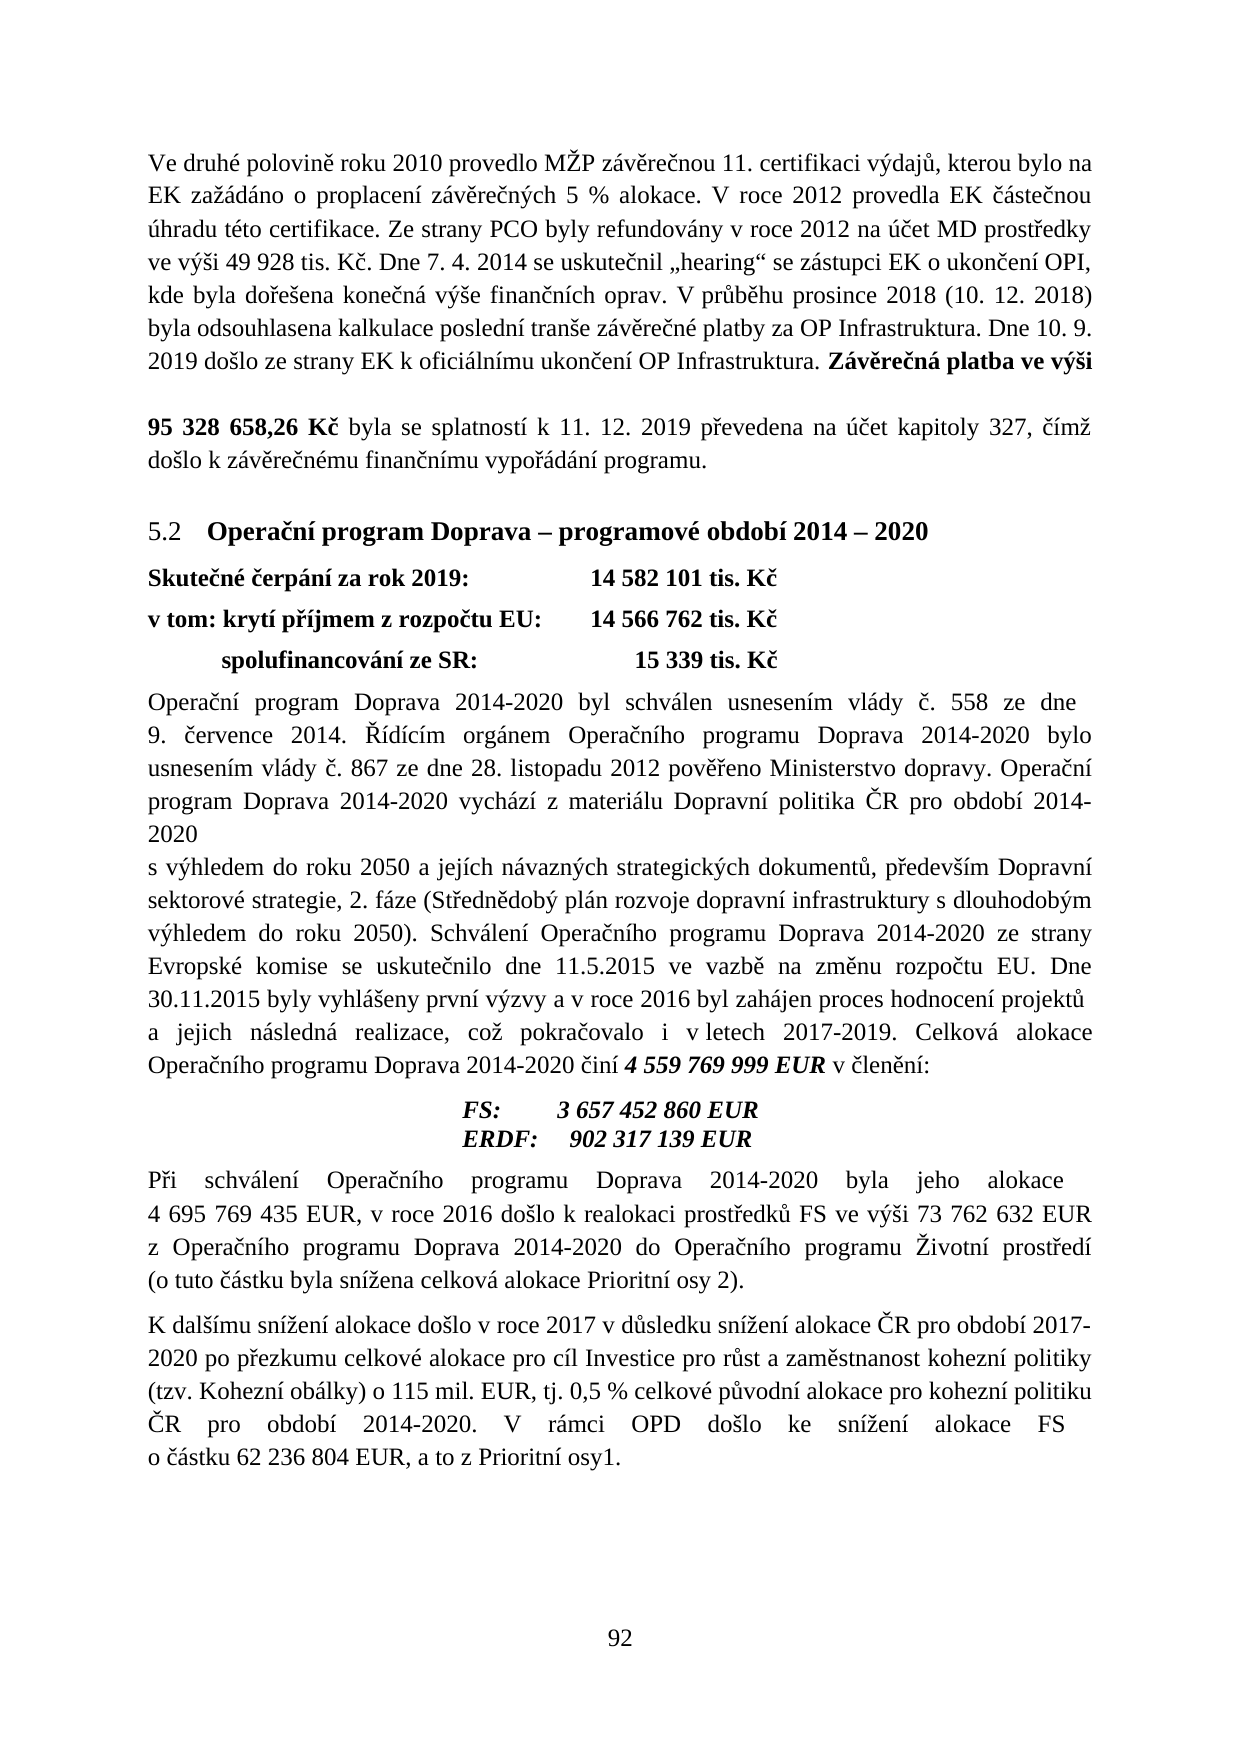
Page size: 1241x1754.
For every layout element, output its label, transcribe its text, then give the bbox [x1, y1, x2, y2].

text spolufinancování ze SR: 15 339 tis. Kč [148, 646, 1093, 674]
subtitle Operační program Doprava – programové období 2014 – 2020 [148, 515, 1093, 546]
text Ve druhé polovině roku 2010 provedlo MŽP závěrečnou 11. certifikaci výdajů, kterou bylo na EK zažádáno o proplacení závěrečných 5 % alokace. V roce 2012 provedla EK částečnou úhradu této certifikace. Ze strany PCO byly refundovány v roce 2012 na účet MD prostředky ve výši 49 928 tis. Kč. Dne 7. 4. 2014 se uskutečnil „hearing“ se zástupci EK o ukončení OPI, kde byla dořešena konečná výše finančních oprav. V průběhu prosince 2018 (10. 12. 2018) byla odsouhlasena kalkulace poslední tranše závěrečné platby za OP Infrastruktura. Dne 10. 9. 2019 došlo ze strany EK k oficiálnímu ukončení OP Infrastruktura. Závěrečná platba ve výši 95 328 658,26 Kč byla se splatností k 11. 12. 2019 převedena na účet kapitoly 327, čímž došlo k závěrečnému finančnímu vypořádání programu. [148, 148, 1093, 473]
text Při schválení Operačního programu Doprava 2014-2020 byla jeho alokace 4 695 769 435 EUR, v roce 2016 došlo k realokaci prostředků FS ve výši 73 762 632 EUR z Operačního programu Doprava 2014-2020 do Operačního programu Životní prostředí (o tuto částku byla snížena celková alokace Prioritní osy 2). [148, 1166, 1093, 1293]
text Skutečné čerpání za rok 2019: 14 582 101 tis. Kč [148, 563, 1093, 592]
text ERDF: 902 317 139 EUR [388, 1124, 1093, 1153]
text Operační program Doprava 2014-2020 byl schválen usnesením vlády č. 558 ze dne 9. července 2014. Řídícím orgánem Operačního programu Doprava 2014-2020 bylo usnesením vlády č. 867 ze dne 28. listopadu 2012 pověřeno Ministerstvo dopravy. Operační program Doprava 2014-2020 vychází z materiálu Dopravní politika ČR pro období 2014-2020 s výhledem do roku 2050 a jejích návazných strategických dokumentů, především Dopravní sektorové strategie, 2. fáze (Střednědobý plán rozvoje dopravní infrastruktury s dlouhodobým výhledem do roku 2050). Schválení Operačního programu Doprava 2014-2020 ze strany Evropské komise se uskutečnilo dne 11.5.2015 ve vazbě na změnu rozpočtu EU. Dne 30.11.2015 byly vyhlášeny první výzvy a v roce 2016 byl zahájen proces hodnocení projektů a jejich následná realizace, což pokračovalo i v letech 2017-2019. Celková alokace Operačního programu Doprava 2014-2020 činí 4 559 769 999 EUR v členění: [148, 687, 1093, 1079]
text K dalšímu snížení alokace došlo v roce 2017 v důsledku snížení alokace ČR pro období 2017-2020 po přezkumu celkové alokace pro cíl Investice pro růst a zaměstnanost kohezní politiky (tzv. Kohezní obálky) o 115 mil. EUR, tj. 0,5 % celkové původní alokace pro kohezní politiku ČR pro období 2014-2020. V rámci OPD došlo ke snížení alokace FS o částku 62 236 804 EUR, a to z Prioritní osy1. [148, 1310, 1093, 1471]
text FS: 3 657 452 860 EUR [388, 1096, 1093, 1124]
text v tom: krytí příjmem z rozpočtu EU: 14 566 762 tis. Kč [148, 604, 1093, 633]
